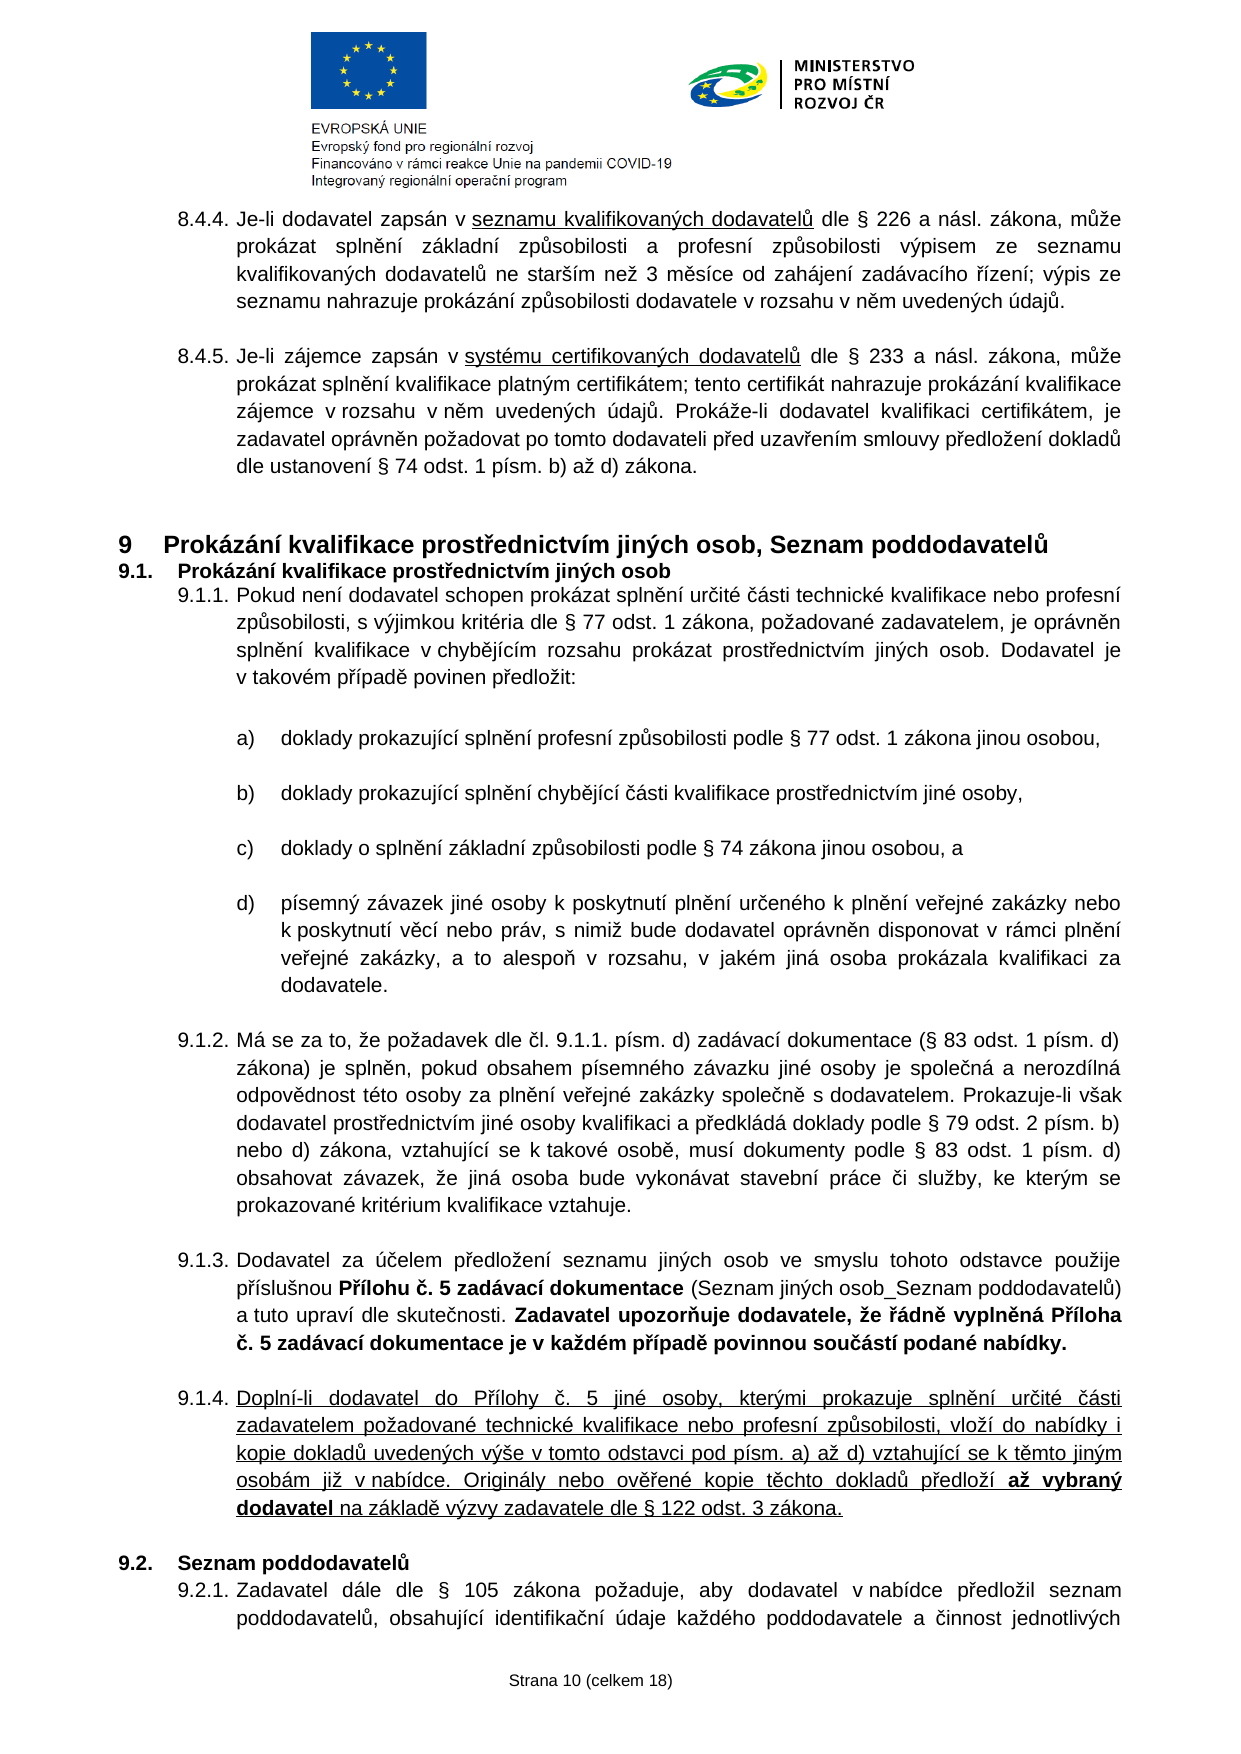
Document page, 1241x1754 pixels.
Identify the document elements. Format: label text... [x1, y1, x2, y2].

list doklady prokazující splnění profesní způsobilosti podle § 77 odst. 1 zákona jinou osobou, [236, 725, 1122, 749]
list Je-li zájemce zapsán v systému certifikovaných dodavatelů dle § 233 a násl. zákona, může prokázat splnění kvalifikace platným certifikátem; tento certifikát nahrazuje prokázání kvalifikace zájemce v rozsahu v něm uvedených údajů. Prokáže-li dodavatel kvalifikaci certifikátem, je zadavatel oprávněn požadovat po tomto dodavateli před uzavřením smlouvy předložení dokladů dle ustanovení § 74 odst. 1 písm. b) až d) zákona. [177, 344, 1122, 478]
list Dodavatel za účelem předložení seznamu jiných osob ve smyslu tohoto odstavce použije příslušnou Přílohu č. 5 zadávací dokumentace (Seznam jiných osob_Seznam poddodavatelů) a tuto upraví dle skutečnosti. Zadavatel upozorňuje dodavatele, že řádně vyplněná Příloha č. 5 zadávací dokumentace je v každém případě povinnou součástí podané nabídky. [177, 1248, 1122, 1354]
list Je-li dodavatel zapsán v seznamu kvalifikovaných dodavatelů dle § 226 a násl. zákona, může prokázat splnění základní způsobilosti a profesní způsobilosti výpisem ze seznamu kvalifikovaných dodavatelů ne starším než 3 měsíce od zahájení zadávacího řízení; výpis ze seznamu nahrazuje prokázání způsobilosti dodavatele v rozsahu v něm uvedených údajů. [177, 207, 1122, 313]
subtitle 9.1. Prokázání kvalifikace prostřednictvím jiných osob [118, 558, 1122, 582]
subtitle 9.2. Seznam poddodavatelů [118, 1550, 1122, 1574]
list Má se za to, že požadavek dle čl. 9.1.1. písm. d) zadávací dokumentace (§ 83 odst. 1 písm. d) zákona) je splněn, pokud obsahem písemného závazku jiné osoby je společná a nerozdílná odpovědnost této osoby za plnění veřejné zakázky společně s dodavatelem. Prokazuje-li však dodavatel prostřednictvím jiné osoby kvalifikaci a předkládá doklady podle § 79 odst. 2 písm. b) nebo d) zákona, vztahující se k takové osobě, musí dokumenty podle § 83 odst. 1 písm. d) obsahovat závazek, že jiná osoba bude vykonávat stavební práce či služby, ke kterým se prokazované kritérium kvalifikace vztahuje. [177, 1028, 1122, 1217]
list doklady o splnění základní způsobilosti podle § 74 zákona jinou osobou, a [236, 835, 1122, 859]
list písemný závazek jiné osoby k poskytnutí plnění určeného k plnění veřejné zakázky nebo k poskytnutí věcí nebo práv, s nimiž bude dodavatel oprávněn disponovat v rámci plnění veřejné zakázky, a to alespoň v rozsahu, v jakém jiná osoba prokázala kvalifikaci za dodavatele. [236, 890, 1122, 997]
list Doplní-li dodavatel do Přílohy č. 5 jiné osoby, kterými prokazuje splnění určité části zadavatelem požadované technické kvalifikace nebo profesní způsobilosti, vloží do nabídky i kopie dokladů uvedených výše v tomto odstavci pod písm. a) až d) vztahující se k těmto jiným osobám již v nabídce. Originály nebo ověřené kopie těchto dokladů předloží až vybraný dodavatel na základě výzvy zadavatele dle § 122 odst. 3 zákona. [177, 1385, 1122, 1519]
list doklady prokazující splnění chybějící části kvalifikace prostřednictvím jiné osoby, [236, 780, 1122, 804]
picture [300, 27, 922, 193]
subtitle Prokázání kvalifikace prostřednictvím jiných osob, Seznam poddodavatelů [118, 530, 1122, 558]
list Pokud není dodavatel schopen prokázat splnění určité části technické kvalifikace nebo profesní způsobilosti, s výjimkou kritéria dle § 77 odst. 1 zákona, požadované zadavatelem, je oprávněn splnění kvalifikace v chybějícím rozsahu prokázat prostřednictvím jiných osob. Dodavatel je v takovém případě povinen předložit: [177, 582, 1122, 689]
